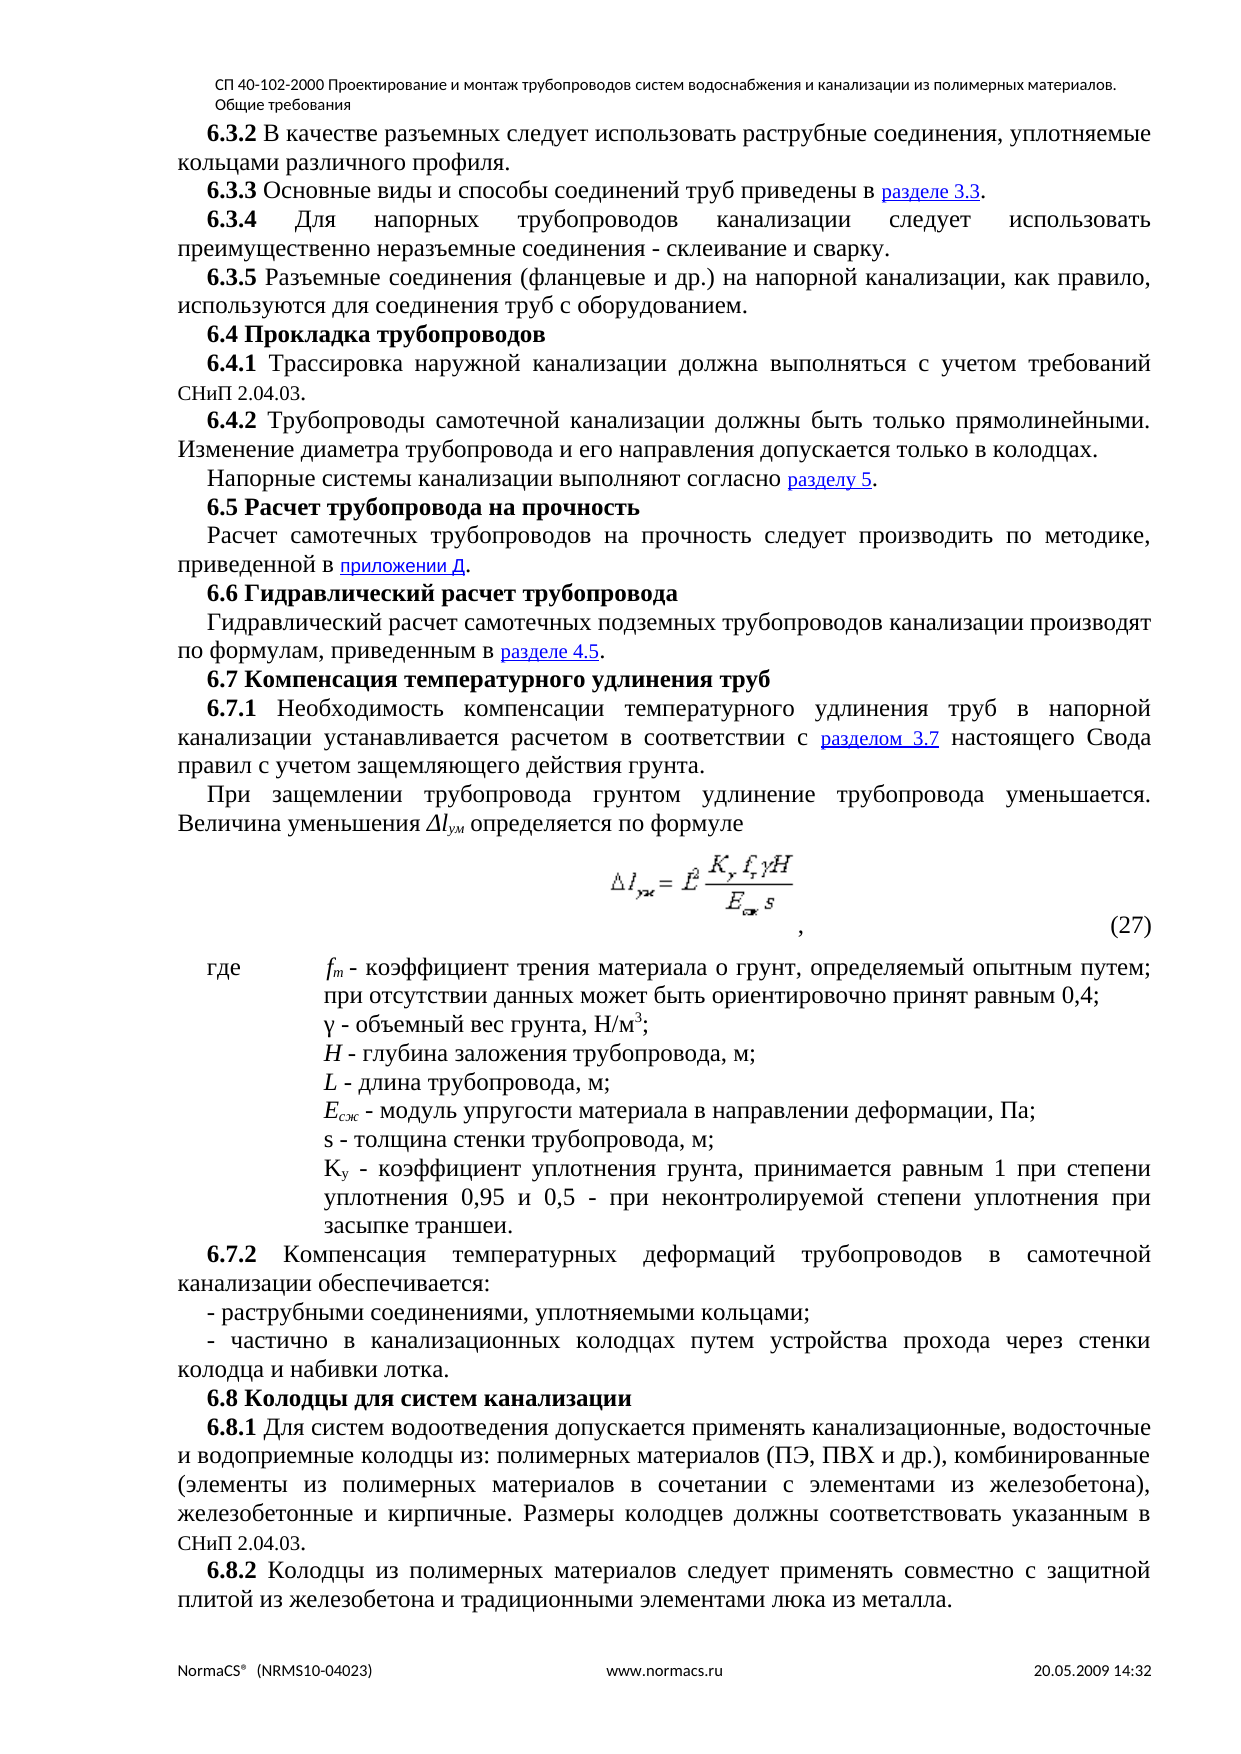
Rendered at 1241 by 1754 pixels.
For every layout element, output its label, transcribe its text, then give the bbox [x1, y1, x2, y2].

text 6.3.5 Разъемные соединения (фланцевые и др.) на напорной канализации, как правило, используются для соединения труб с оборудованием. [177, 262, 1152, 319]
text 6.5 Расчет трубопровода на прочность [177, 492, 1152, 521]
text 6.4.2 Трубопроводы самотечной канализации должны быть только прямолинейными. Изменение диаметра трубопровода и его направления допускается только в колодцах. [177, 406, 1152, 463]
text где fт - коэффициент трения материала о грунт, определяемый опытным путем; при отсутствии данных может быть ориентировочно принят равным 0,4; [207, 952, 1152, 1009]
text 6.8.2 Колодцы из полимерных материалов следует применять совместно с защитной плитой из железобетона и традиционными элементами люка из металла. [177, 1556, 1152, 1613]
text 6.4 Прокладка трубопроводов [177, 319, 1152, 348]
text Н - глубина заложения трубопровода, м; [323, 1038, 1152, 1067]
text 6.7.2 Компенсация температурных деформаций трубопроводов в самотечной канализации обеспечивается: [177, 1239, 1152, 1297]
text 6.3.2 В качестве разъемных следует использовать раструбные соединения, уплотняемые кольцами различного профиля. [177, 118, 1152, 176]
text Напорные системы канализации выполняют согласно разделу 5. [177, 463, 1152, 492]
text L - длина трубопровода, м; [323, 1067, 1152, 1096]
text 6.8 Колодцы для систем канализации [177, 1383, 1152, 1412]
text Есж - модуль упругости материала в направлении деформации, Па; [323, 1096, 1152, 1124]
text s - толщина стенки трубопровода, м; [323, 1124, 1152, 1153]
text γ - объемный вес грунта, Н/м3; [323, 1009, 1152, 1038]
text При защемлении трубопровода грунтом удлинение трубопровода уменьшается. Величина уменьшения Δlум определяется по формуле [177, 779, 1152, 837]
text - раструбными соединениями, уплотняемыми кольцами; [177, 1297, 1152, 1326]
text 6.4.1 Трассировка наружной канализации должна выполняться с учетом требований СНиП 2.04.03. [177, 348, 1152, 406]
text 6.3.3 Основные виды и способы соединений труб приведены в разделе 3.3. [177, 176, 1152, 204]
text 6.7.1 Необходимость компенсации температурного удлинения труб в напорной канализации устанавливается расчетом в соответствии с разделом 3.7 настоящего Свода правил с учетом защемляющего действия грунта. [177, 693, 1152, 779]
text Гидравлический расчет самотечных подземных трубопроводов канализации производят по формулам, приведенным в разделе 4.5. [177, 607, 1152, 664]
text , (27) [177, 849, 1152, 939]
text 6.6 Гидравлический расчет трубопровода [177, 578, 1152, 607]
text Расчет самотечных трубопроводов на прочность следует производить по методике, приведенной в приложении Д. [177, 521, 1152, 578]
text 6.3.4 Для напорных трубопроводов канализации следует использовать преимущественно неразъемные соединения - склеивание и сварку. [177, 204, 1152, 262]
text - частично в канализационных колодцах путем устройства прохода через стенки колодца и набивки лотка. [177, 1326, 1152, 1383]
text Kу - коэффициент уплотнения грунта, принимается равным 1 при степени уплотнения 0,95 и 0,5 - при неконтролируемой степени уплотнения при засыпке траншеи. [323, 1153, 1152, 1239]
text 6.8.1 Для систем водоотведения допускается применять канализационные, водосточные и водоприемные колодцы из: полимерных материалов (ПЭ, ПВХ и др.), комбинированные (элементы из полимерных материалов в сочетании с элементами из железобетона), железобетонные и кирпичные. Размеры колодцев должны соответствовать указанным в СНиП 2.04.03. [177, 1412, 1152, 1556]
picture [608, 849, 798, 922]
text 6.7 Компенсация температурного удлинения труб [177, 664, 1152, 693]
